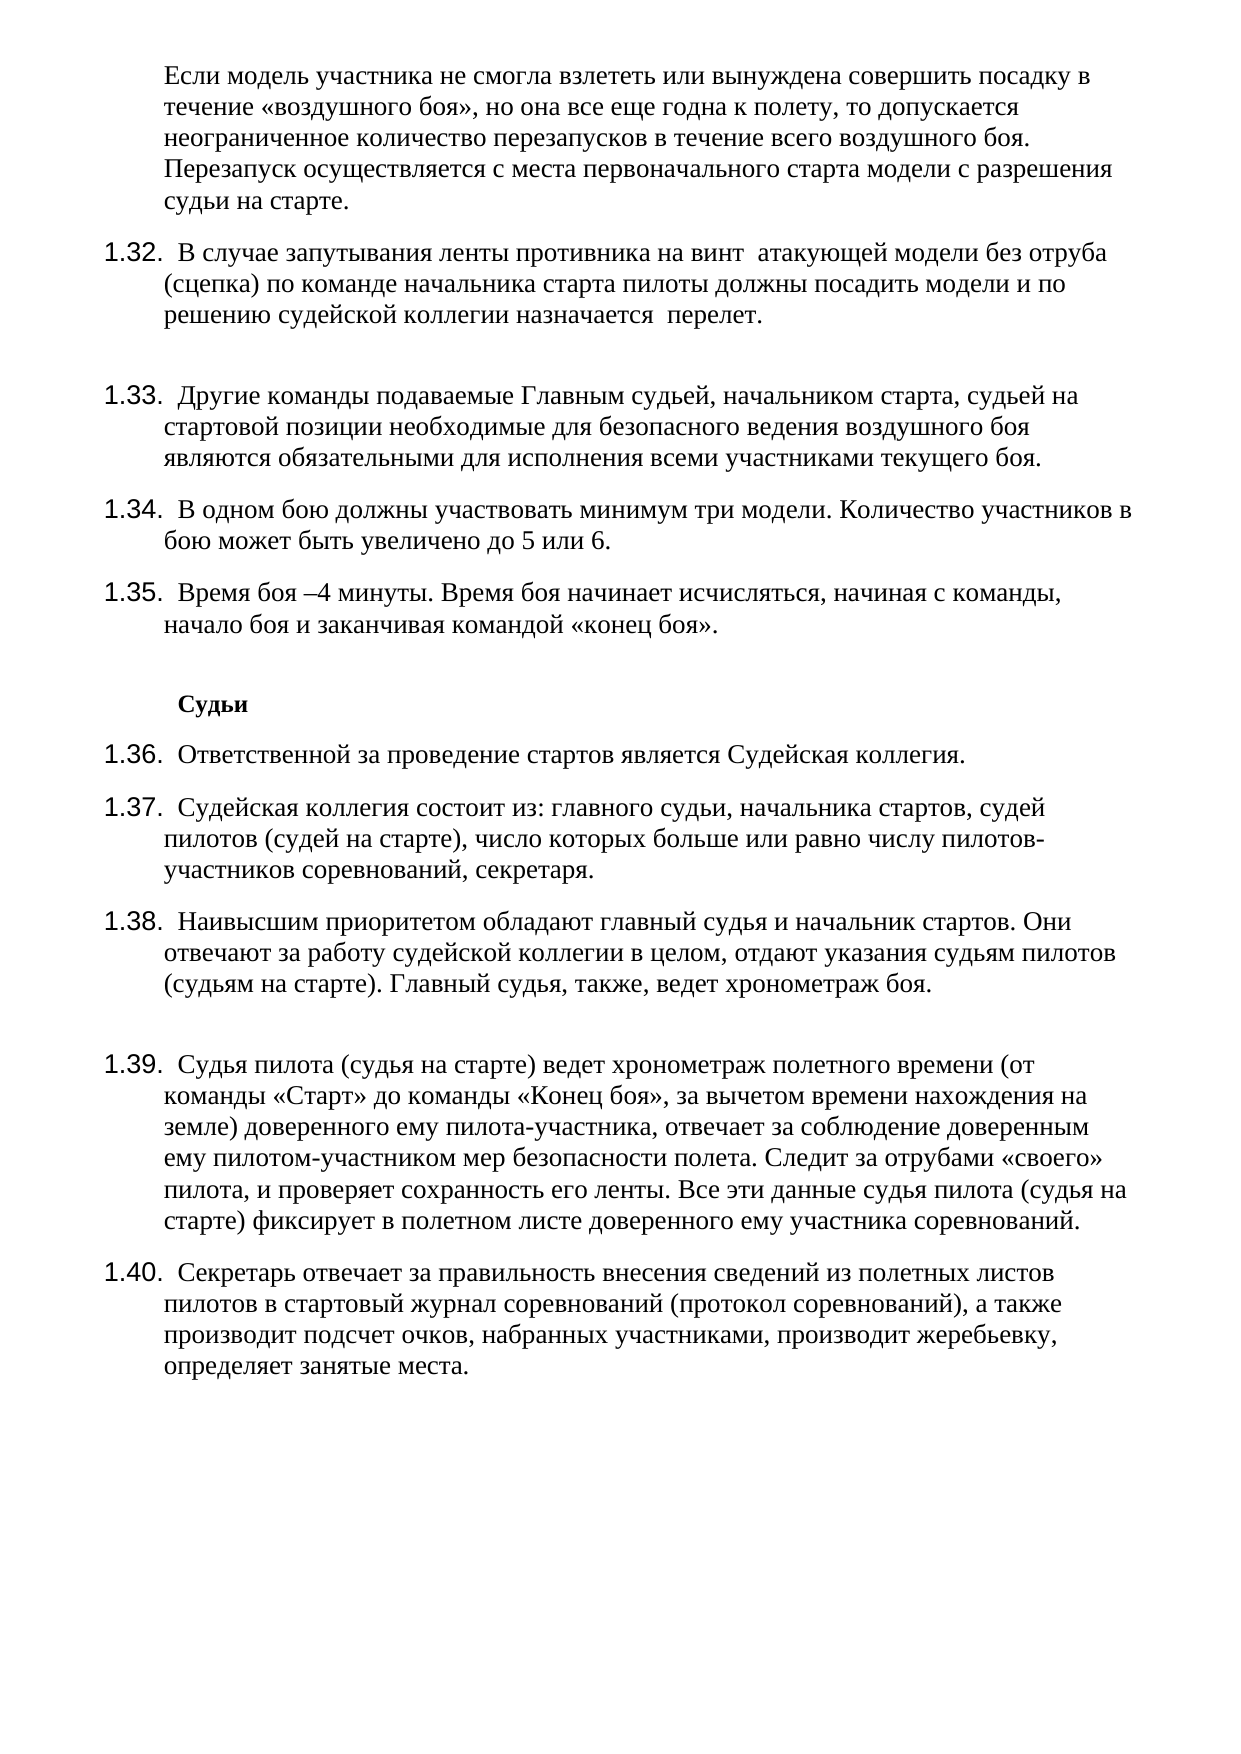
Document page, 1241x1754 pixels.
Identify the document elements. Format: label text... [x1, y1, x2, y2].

subtitle В одном бою должны участвовать минимум три модели. Количество участников в бою может быть увеличено до 5 или 6. [103, 493, 1137, 556]
subtitle Ответственной за проведение стартов является Судейская коллегия. [103, 738, 1137, 770]
subtitle Судья пилота (судья на старте) ведет хронометраж полетного времени (от команды «Старт» до команды «Конец боя», за вычетом времени нахождения на земле) доверенного ему пилота-участника, отвечает за соблюдение доверенным ему пилотом-участником мер безопасности полета. Следит за отрубами «своего» пилота, и проверяет сохранность его ленты. Все эти данные судья пилота (судья на старте) фиксирует в полетном листе доверенного ему участника соревнований. [103, 1048, 1137, 1235]
subtitle Судейская коллегия состоит из: главного судьи, начальника стартов, судей пилотов (судей на старте), число которых больше или равно числу пилотов-участников соревнований, секретаря. [103, 791, 1137, 884]
subtitle Наивысшим приоритетом обладают главный судья и начальник стартов. Они отвечают за работу судейской коллегии в целом, отдают указания судьям пилотов (судьям на старте). Главный судья, также, ведет хронометраж боя. [103, 905, 1137, 998]
subtitle Если модель участника не смогла взлететь или вынуждена совершить посадку в течение «воздушного боя», но она все еще годна к полету, то допускается неограниченное количество перезапусков в течение всего воздушного боя. Перезапуск осуществляется с места первоначального старта модели с разрешения судьи на старте. [163, 59, 1137, 215]
subtitle В случае запутывания ленты противника на винт атакующей модели без отруба (сцепка) по команде начальника старта пилоты должны посадить модели и по решению судейской коллегии назначается перелет. [103, 236, 1137, 329]
subtitle Судьи [148, 689, 1137, 718]
subtitle Секретарь отвечает за правильность внесения сведений из полетных листов пилотов в стартовый журнал соревнований (протокол соревнований), а также производит подсчет очков, набранных участниками, производит жеребьевку, определяет занятые места. [103, 1256, 1137, 1381]
subtitle Время боя –4 минуты. Время боя начинает исчисляться, начиная с команды, начало боя и заканчивая командой «конец боя». [103, 576, 1137, 639]
subtitle Другие команды подаваемые Главным судьей, начальником старта, судьей на стартовой позиции необходимые для безопасного ведения воздушного боя являются обязательными для исполнения всеми участниками текущего боя. [103, 379, 1137, 472]
